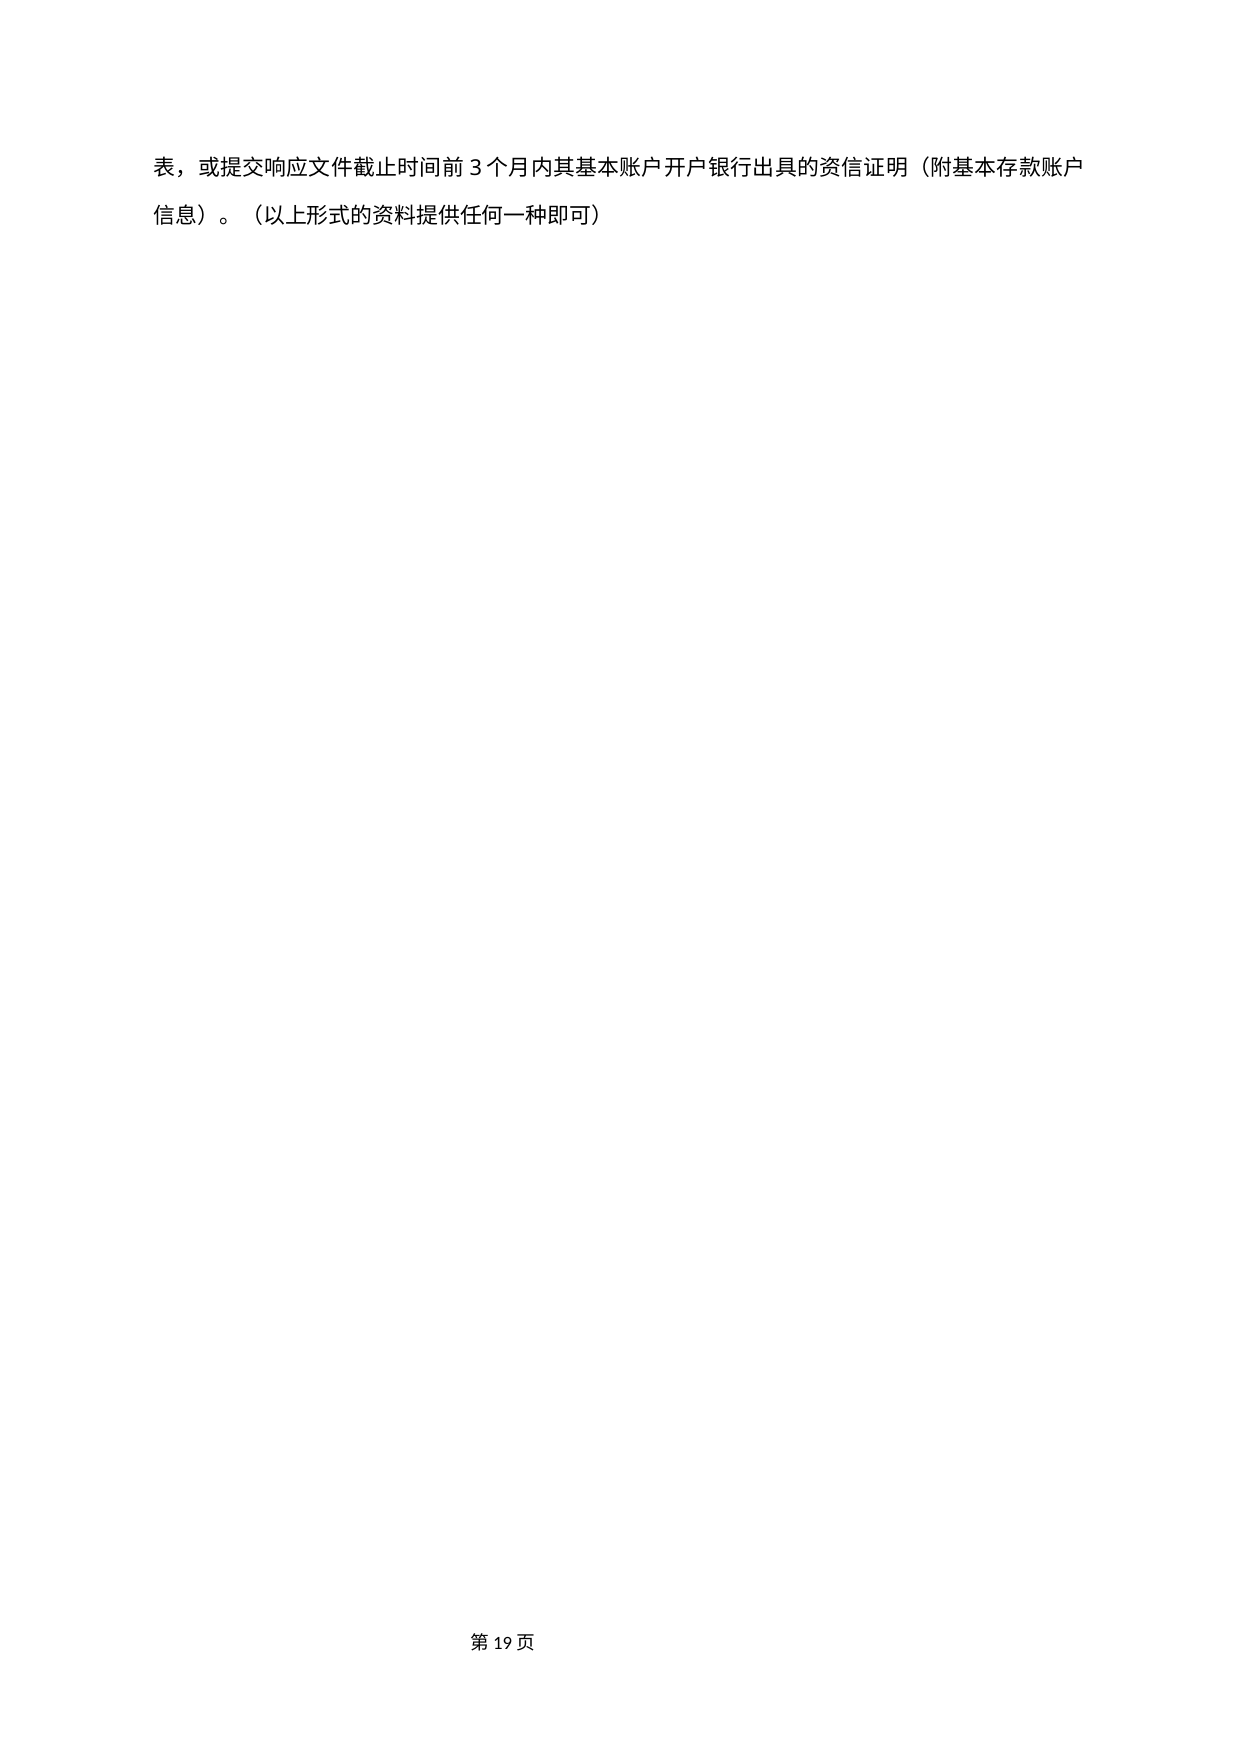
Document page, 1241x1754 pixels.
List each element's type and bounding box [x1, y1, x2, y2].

text [153, 150, 1087, 229]
